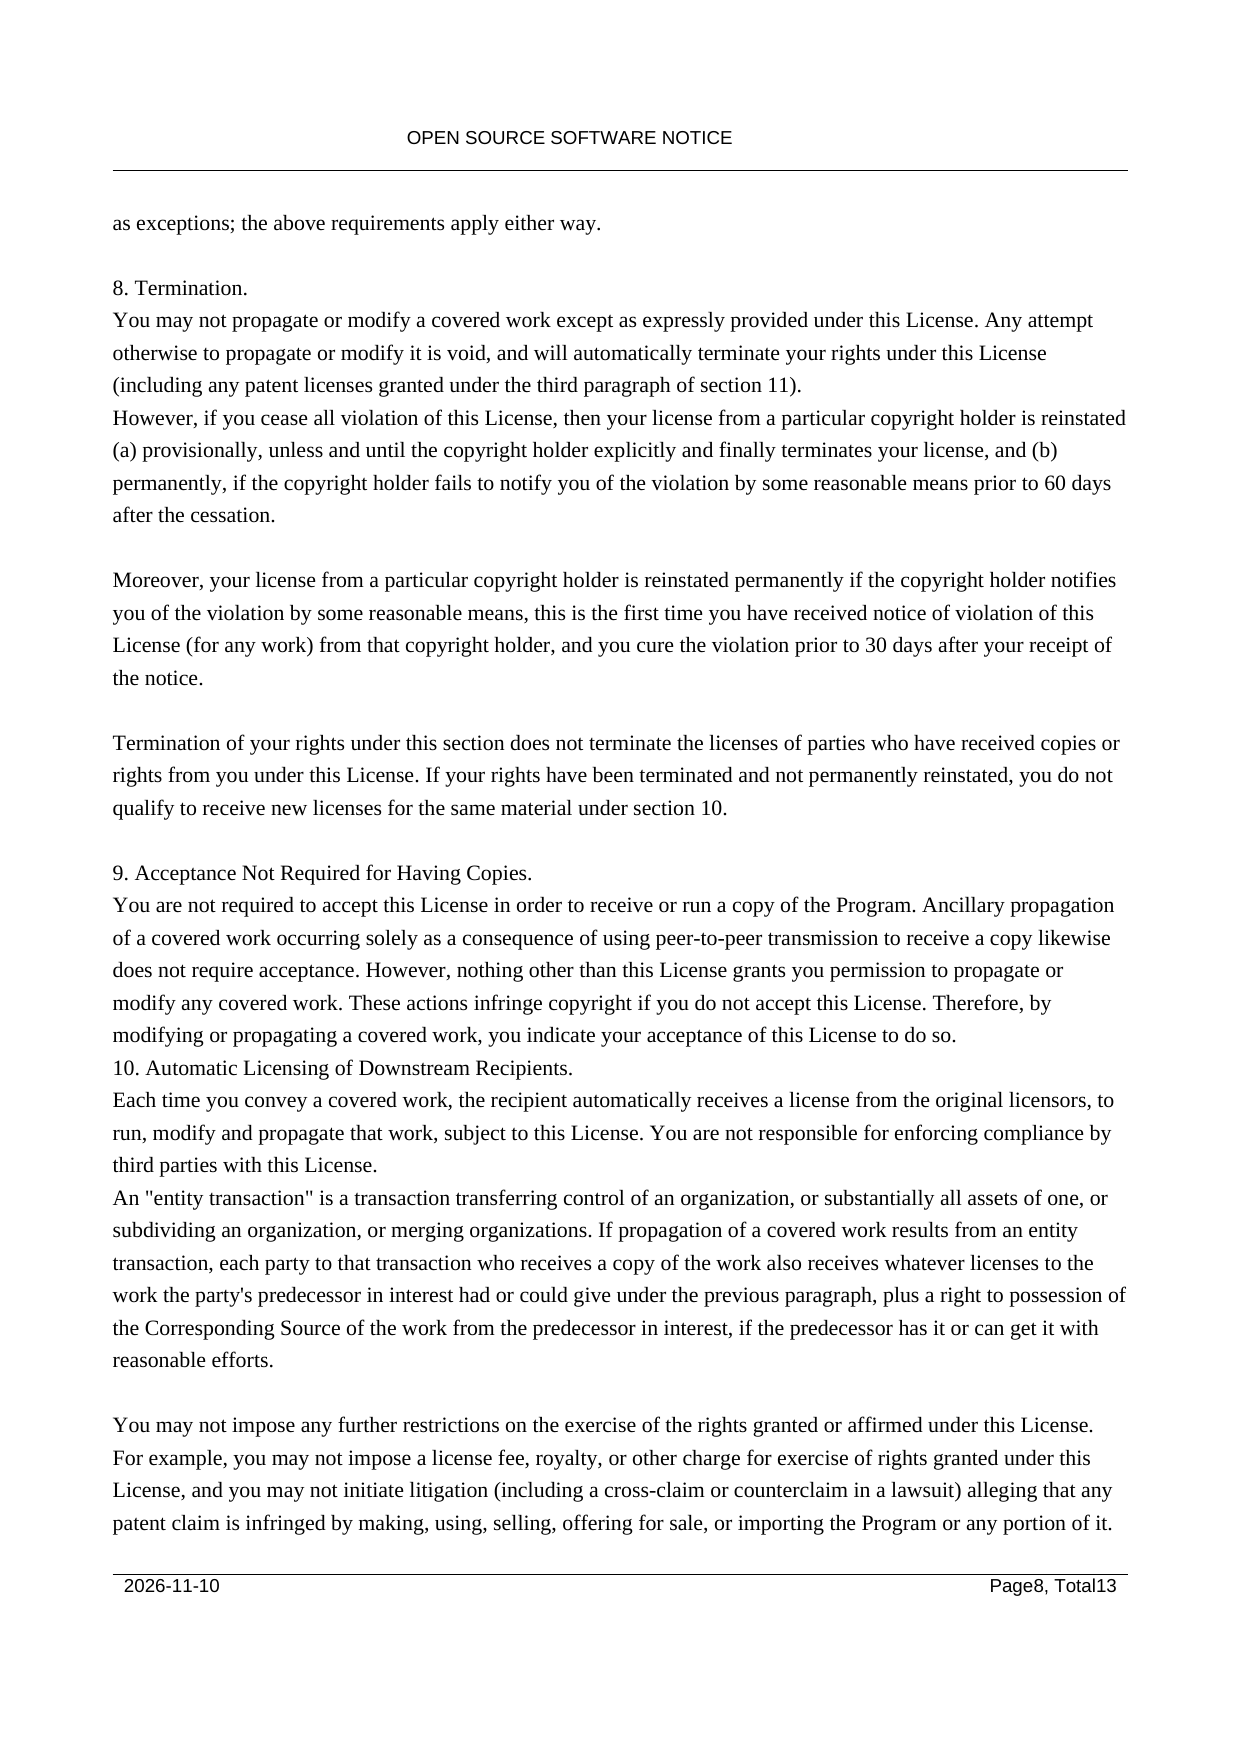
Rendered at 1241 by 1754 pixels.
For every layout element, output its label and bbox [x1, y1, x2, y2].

text [112, 206, 1128, 1539]
